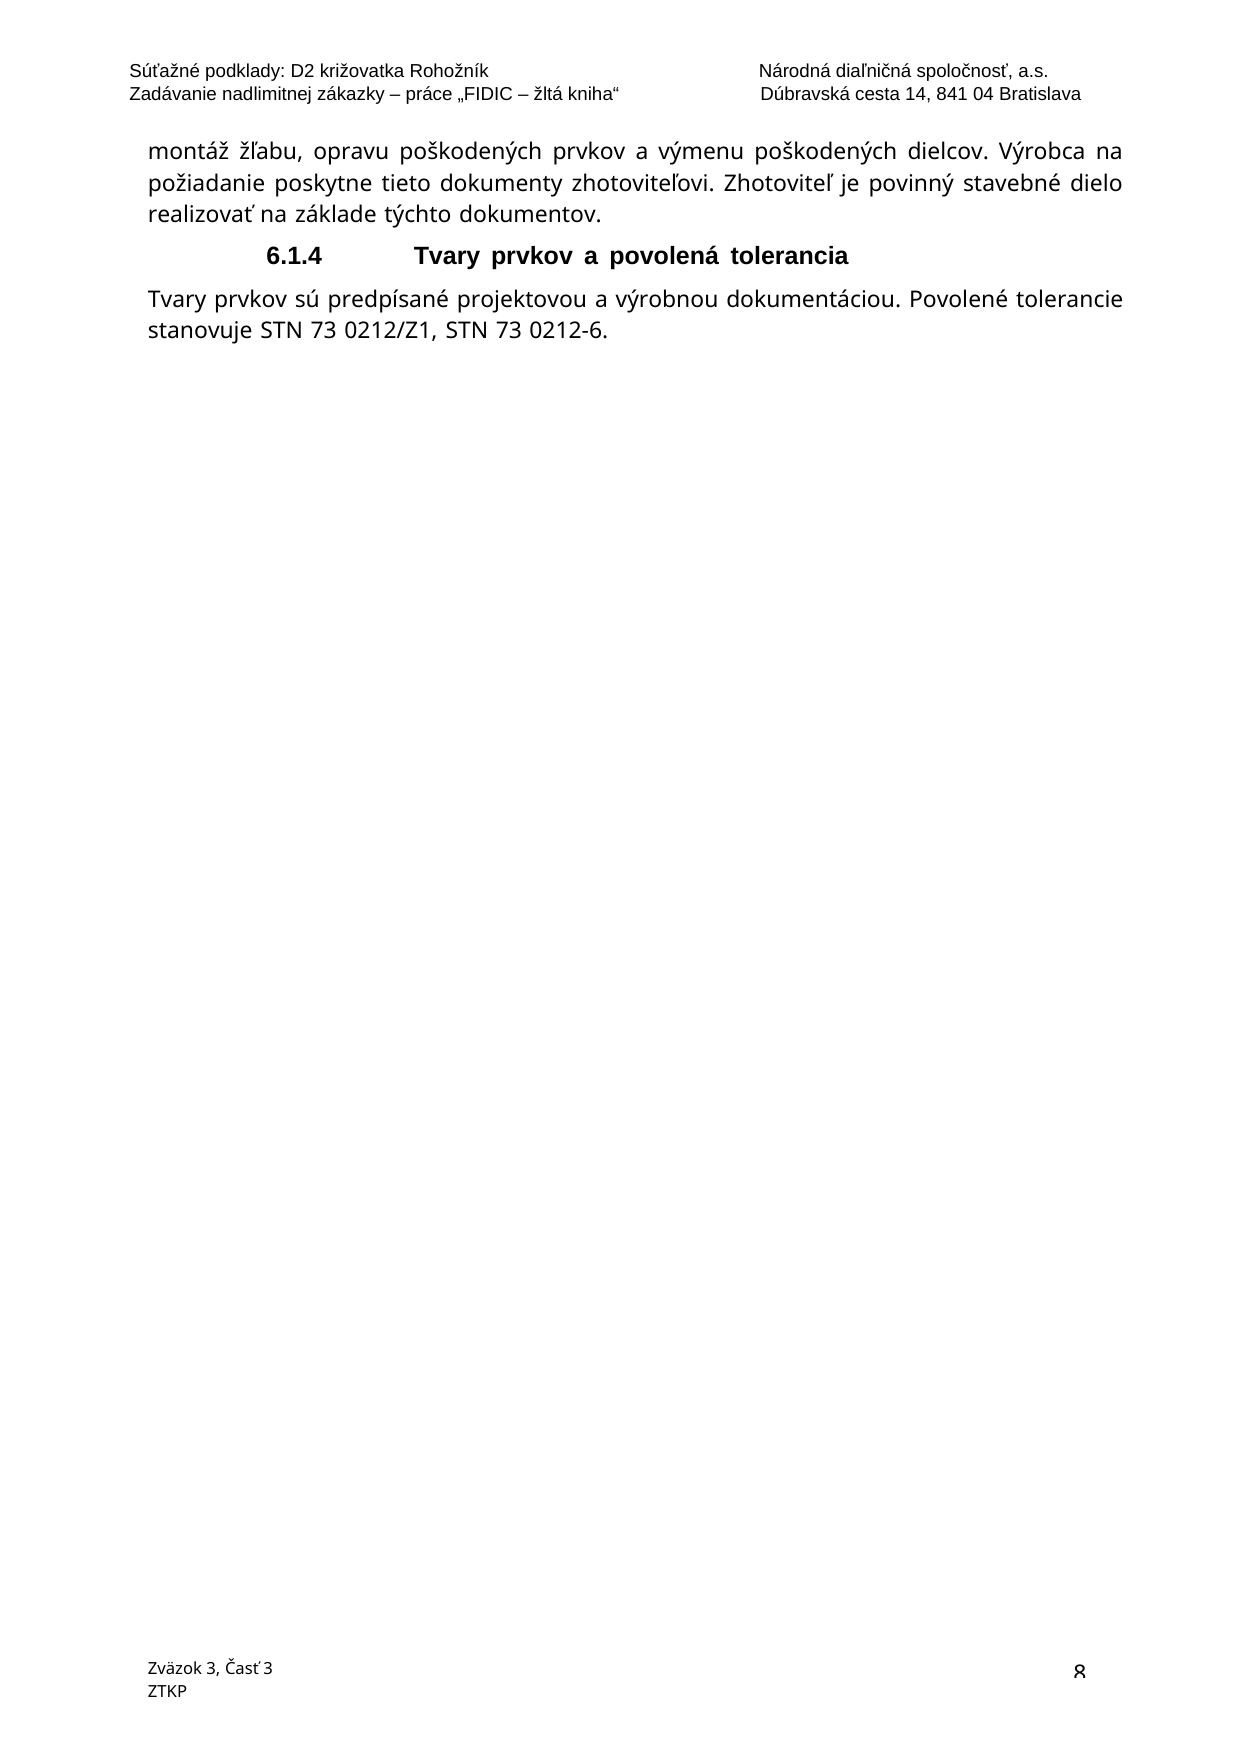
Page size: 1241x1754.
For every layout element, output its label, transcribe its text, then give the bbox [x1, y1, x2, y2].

subtitle Tvary prvkov a povolená tolerancia [266, 241, 1134, 270]
text Tvary prvkov sú predpísané projektovou a výrobnou dokumentáciou. Povolené tolerancie stanovuje STN 73 0212/Z1, STN 73 0212-6. [148, 283, 1123, 346]
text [148, 135, 1123, 229]
